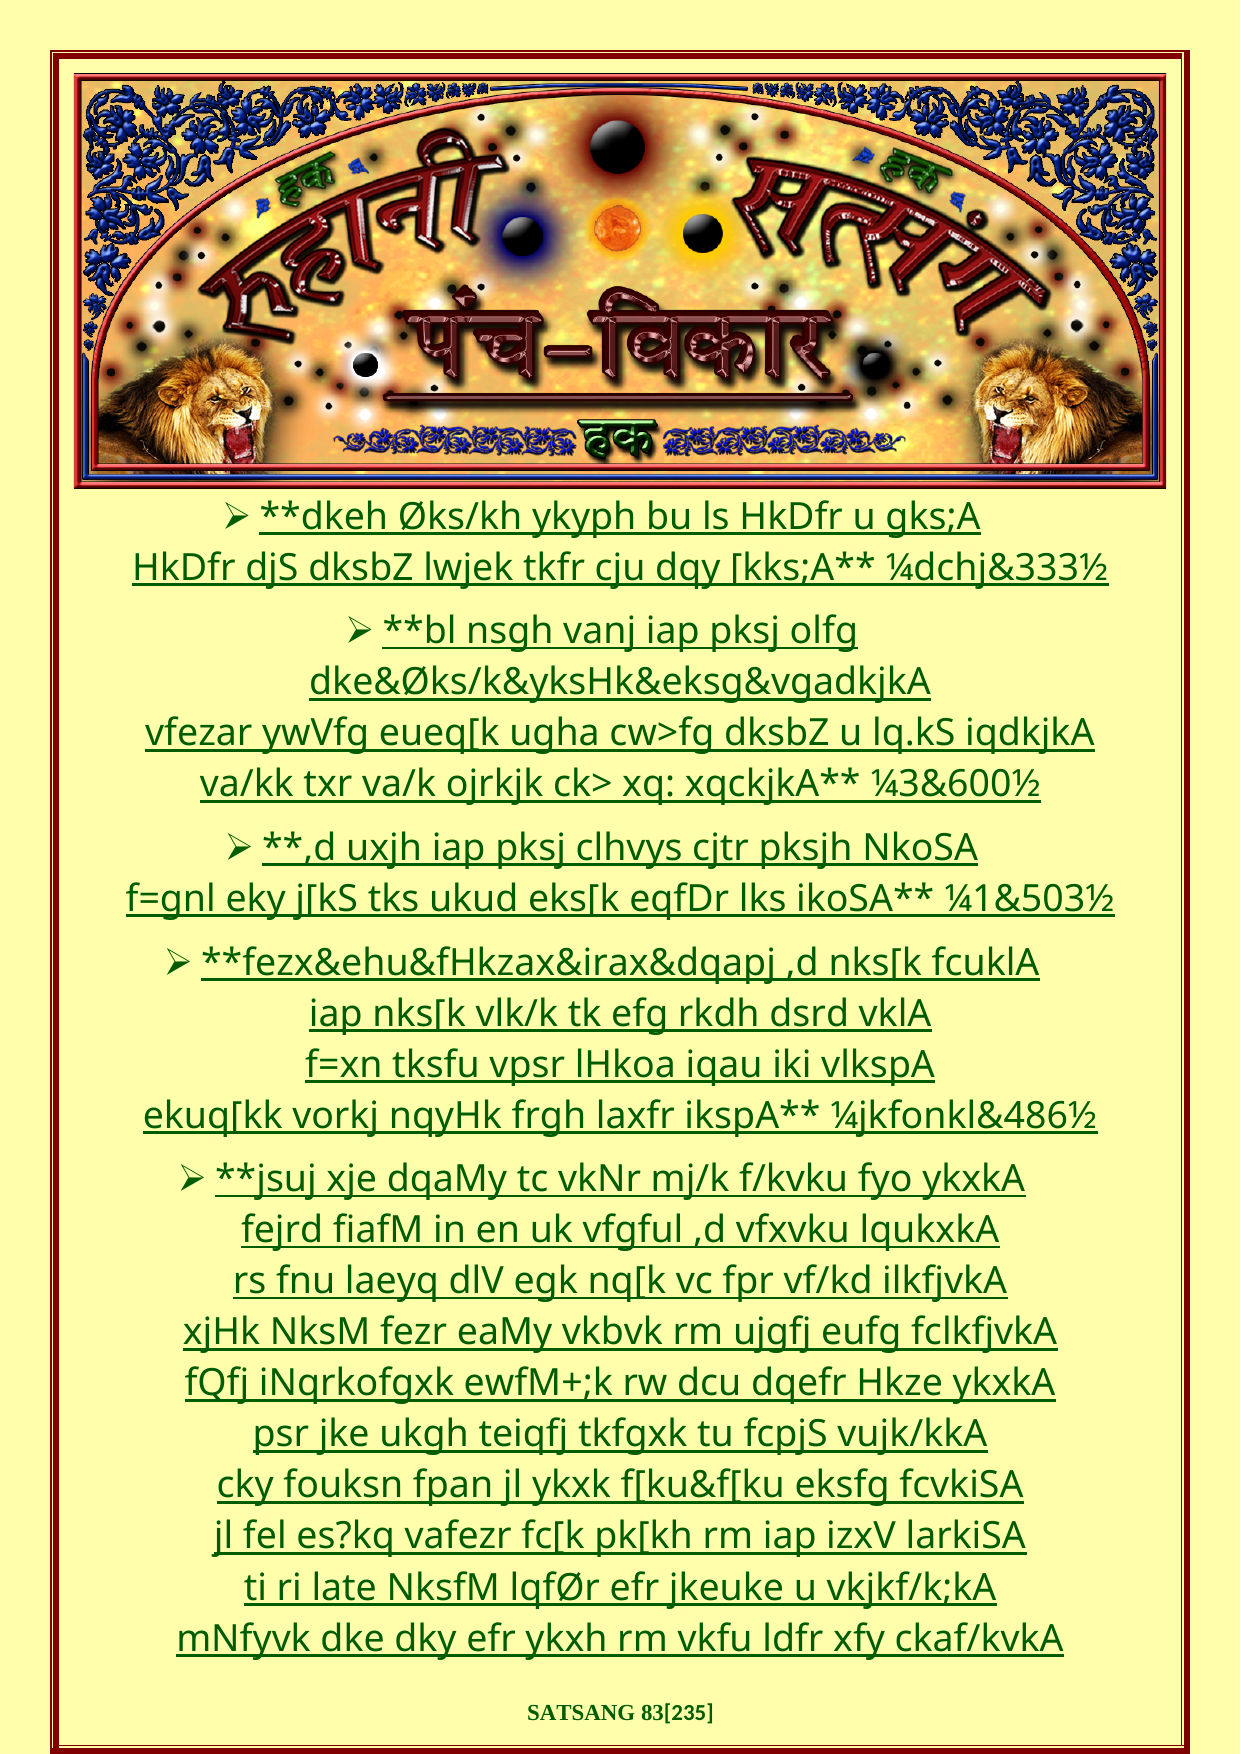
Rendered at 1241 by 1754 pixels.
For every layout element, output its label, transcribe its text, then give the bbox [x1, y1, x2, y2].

text fQfj iNqrkofgxk ewfM+;k rw dcu dqefr Hkze ykxkA [89, 1356, 1152, 1407]
text vfezar ywVfg eueq[k ugha cw>fg dksbZ u lq.kS iqdkjkA [89, 706, 1152, 757]
text va/kk txr va/k ojrkjk ck> xq: xqckjkA** ¼3&600½ [89, 757, 1152, 808]
list **jsuj xje dqaMy tc vkNr mj/k f/kvku fyo ykxkA [59, 1151, 1152, 1202]
list **bl nsgh vanj iap pksj olfg dke&Øks/k&yksHk&eksg&vgadkjkA [59, 603, 1152, 706]
text rs fnu laeyq dlV egk nq[k vc fpr vf/kd ilkfjvkA [89, 1253, 1152, 1304]
text cky fouksn fpan jl ykxk f[ku&f[ku eksfg fcvkiSA [89, 1458, 1152, 1509]
text ekuq[kk vorkj nqyHk frgh laxfr ikspA** ¼jkfonkl&486½ [89, 1088, 1152, 1139]
list **dkeh Øks/kh ykyph bu ls HkDfr u gks;A [59, 489, 1152, 540]
text ti ri late NksfM lqfØr efr jkeuke u vkjkf/k;kA [89, 1560, 1152, 1611]
text psr jke ukgh teiqfj tkfgxk tu fcpjS vujk/kkA [89, 1407, 1152, 1458]
picture [73, 73, 1167, 489]
list **fezx&ehu&fHkzax&irax&dqapj ,d nks[k fcuklA [59, 935, 1152, 986]
text iap nks[k vlk/k tk efg rkdh dsrd vklA [89, 986, 1152, 1037]
text fejrd fiafM in en uk vfgful ,d vfxvku lqukxkA [89, 1202, 1152, 1253]
text HkDfr djS dksbZ lwjek tkfr cju dqy [kks;A** ¼dchj&333½ [89, 540, 1152, 591]
text f=gnl eky j[kS tks ukud eks[k eqfDr lks ikoSA** ¼1&503½ [89, 871, 1152, 922]
text mNfyvk dke dky efr ykxh rm vkfu ldfr xfy ckaf/kvkA [89, 1611, 1152, 1662]
text xjHk NksM fezr eaMy vkbvk rm ujgfj eufg fclkfjvkA [89, 1304, 1152, 1356]
text f=xn tksfu vpsr lHkoa iqau iki vlkspA [89, 1037, 1152, 1088]
text jl fel es?kq vafezr fc[k pk[kh rm iap izxV larkiSA [89, 1509, 1152, 1560]
list **,d uxjh iap pksj clhvys cjtr pksjh NkoSA [59, 820, 1152, 871]
